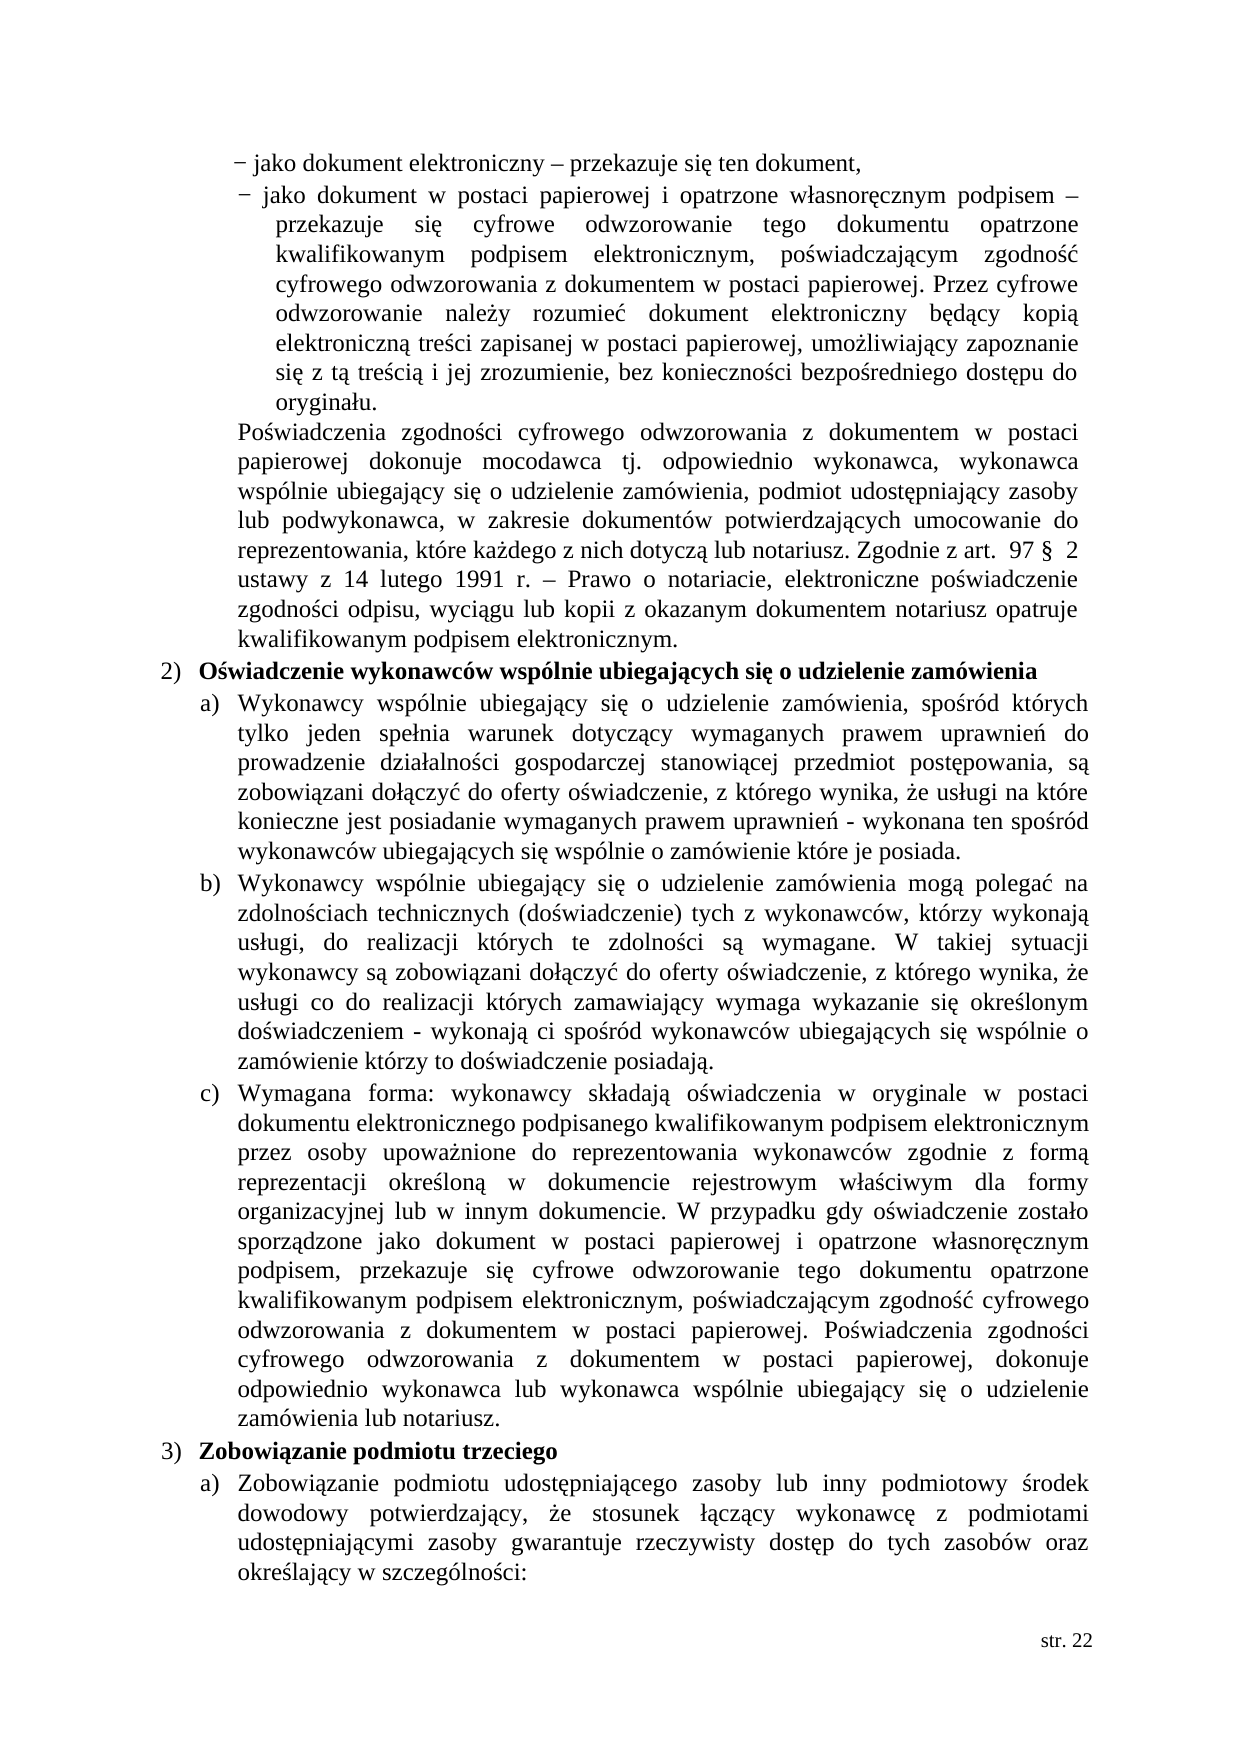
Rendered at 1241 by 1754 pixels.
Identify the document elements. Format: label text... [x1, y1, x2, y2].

text − jako dokument elektroniczny – przekazuje się ten dokument, [148, 148, 1093, 176]
text − jako dokument w postaci papierowej i opatrzone własnoręcznym podpisem – przekazuje się cyfrowe odwzorowanie tego dokumentu opatrzone kwalifikowanym podpisem elektronicznym, poświadczającym zgodność cyfrowego odwzorowania z dokumentem w postaci papierowej. Przez cyfrowe odwzorowanie należy rozumieć dokument elektroniczny będący kopią elektroniczną treści zapisanej w postaci papierowej, umożliwiający zapoznanie się z tą treścią i jej zrozumienie, bez konieczności bezpośredniego dostępu do oryginału. [237, 180, 1079, 416]
list Wymagana forma: wykonawcy składają oświadczenia w oryginale w postaci dokumentu elektronicznego podpisanego kwalifikowanym podpisem elektronicznym przez osoby upoważnione do reprezentowania wykonawców zgodnie z formą reprezentacji określoną w dokumencie rejestrowym właściwym dla formy organizacyjnej lub w innym dokumencie. W przypadku gdy oświadczenie zostało sporządzone jako dokument w postaci papierowej i opatrzone własnoręcznym podpisem, przekazuje się cyfrowe odwzorowanie tego dokumentu opatrzone kwalifikowanym podpisem elektronicznym, poświadczającym zgodność cyfrowego odwzorowania z dokumentem w postaci papierowej. Poświadczenia zgodności cyfrowego odwzorowania z dokumentem w postaci papierowej, dokonuje odpowiednio wykonawca lub wykonawca wspólnie ubiegający się o udzielenie zamówienia lub notariusz. [200, 1078, 1089, 1432]
list Wykonawcy wspólnie ubiegający się o udzielenie zamówienia, spośród których tylko jeden spełnia warunek dotyczący wymaganych prawem uprawnień do prowadzenie działalności gospodarczej stanowiącej przedmiot postępowania, są zobowiązani dołączyć do oferty oświadczenie, z którego wynika, że usługi na które konieczne jest posiadanie wymaganych prawem uprawnień - wykonana ten spośród wykonawców ubiegających się wspólnie o zamówienie które je posiada. [200, 688, 1089, 865]
list Oświadczenie wykonawców wspólnie ubiegających się o udzielenie zamówienia [160, 656, 1080, 685]
list Wykonawcy wspólnie ubiegający się o udzielenie zamówienia mogą polegać na zdolnościach technicznych (doświadczenie) tych z wykonawców, którzy wykonają usługi, do realizacji których te zdolności są wymagane. W takiej sytuacji wykonawcy są zobowiązani dołączyć do oferty oświadczenie, z którego wynika, że usługi co do realizacji których zamawiający wymaga wykazanie się określonym doświadczeniem - wykonają ci spośród wykonawców ubiegających się wspólnie o zamówienie którzy to doświadczenie posiadają. [200, 868, 1089, 1074]
list Zobowiązanie podmiotu udostępniającego zasoby lub inny podmiotowy środek dowodowy potwierdzający, że stosunek łączący wykonawcę z podmiotami udostępniającymi zasoby gwarantuje rzeczywisty dostęp do tych zasobów oraz określający w szczególności: [200, 1468, 1089, 1586]
text Poświadczenia zgodności cyfrowego odwzorowania z dokumentem w postaci papierowej dokonuje mocodawca tj. odpowiednio wykonawca, wykonawca wspólnie ubiegający się o udzielenie zamówienia, podmiot udostępniający zasoby lub podwykonawca, w zakresie dokumentów potwierdzających umocowanie do reprezentowania, które każdego z nich dotyczą lub notariusz. Zgodnie z art. 97 § 2 ustawy z 14 lutego 1991 r. – Prawo o notariacie, elektroniczne poświadczenie zgodności odpisu, wyciągu lub kopii z okazanym dokumentem notariusz opatruje kwalifikowanym podpisem elektronicznym. [237, 417, 1079, 652]
list Zobowiązanie podmiotu trzeciego [161, 1436, 1080, 1464]
